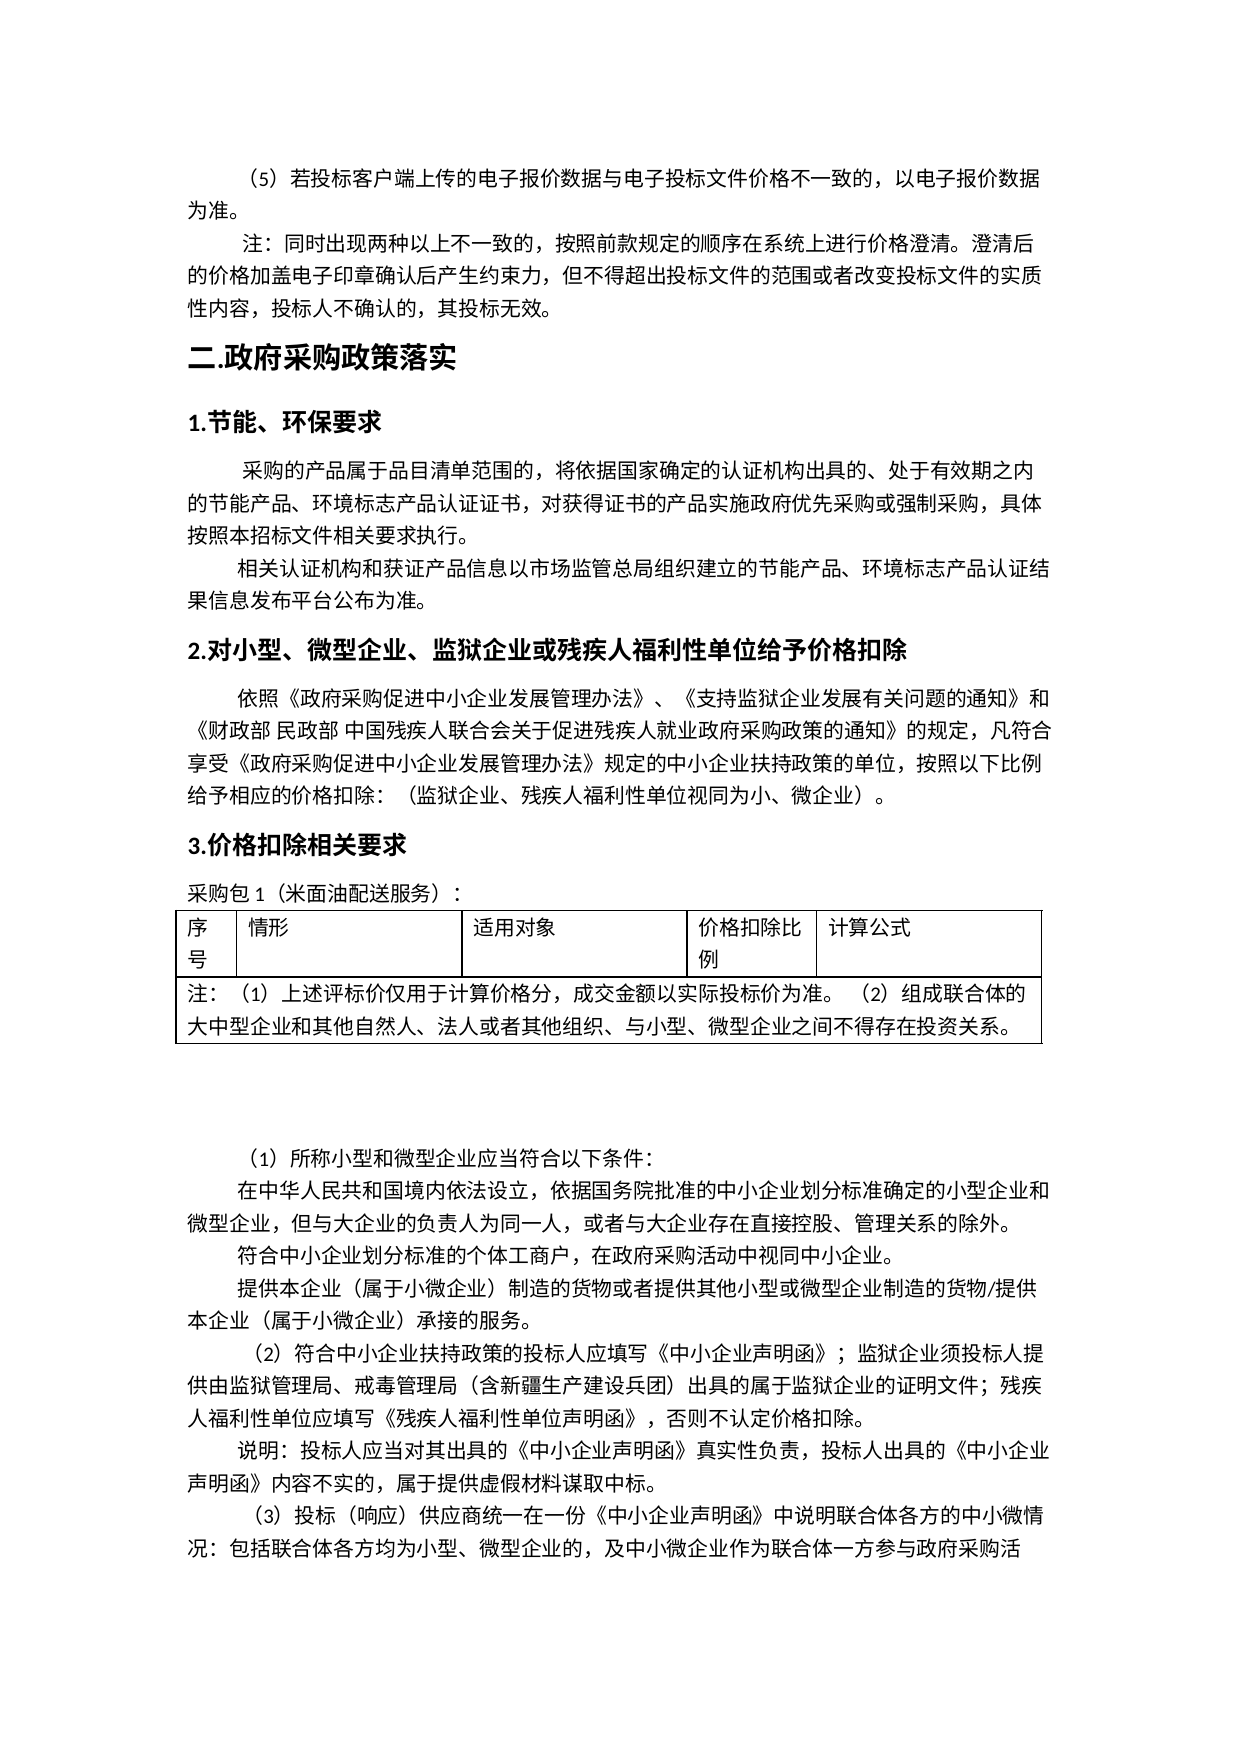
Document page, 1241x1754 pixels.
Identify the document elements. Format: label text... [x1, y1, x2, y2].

text 在中华人民共和国境内依法设立，依据国务院批准的中小企业划分标准确定的小型企业和微型企业，但与大企业的负责人为同一人，或者与大企业存在直接控股、管理关系的除外。 [187, 1174, 1053, 1239]
text 提供本企业（属于小微企业）制造的货物或者提供其他小型或微型企业制造的货物/提供本企业（属于小微企业）承接的服务。 [187, 1272, 1053, 1337]
text 相关认证机构和获证产品信息以市场监管总局组织建立的节能产品、环境标志产品认证结果信息发布平台公布为准。 [187, 552, 1053, 617]
text 采购包1（米面油配送服务）： [187, 877, 1053, 909]
table_header 适用对象 [463, 911, 686, 976]
text 依照《政府采购促进中小企业发展管理办法》、《支持监狱企业发展有关问题的通知》和《财政部 民政部 中国残疾人联合会关于促进残疾人就业政府采购政策的通知》的规定，凡符合享受《政府采购促进中小企业发展管理办法》规定的中小企业扶持政策的单位，按照以下比例给予相应的价格扣除：（监狱企业、残疾人福利性单位视同为小、微企业）。 [187, 682, 1053, 812]
text （2）符合中小企业扶持政策的投标人应填写《中小企业声明函》；监狱企业须投标人提供由监狱管理局、戒毒管理局（含新疆生产建设兵团）出具的属于监狱企业的证明文件；残疾人福利性单位应填写《残疾人福利性单位声明函》，否则不认定价格扣除。 [187, 1337, 1053, 1434]
text 注：同时出现两种以上不一致的，按照前款规定的顺序在系统上进行价格澄清。澄清后的价格加盖电子印章确认后产生约束力，但不得超出投标文件的范围或者改变投标文件的实质性内容，投标人不确认的，其投标无效。 [187, 227, 1053, 324]
text 1.节能、环保要求 [187, 389, 1053, 454]
text （1）所称小型和微型企业应当符合以下条件： [187, 1142, 1053, 1174]
table_header 序号 [177, 911, 236, 976]
text 二.政府采购政策落实 [187, 324, 1053, 389]
text 采购的产品属于品目清单范围的，将依据国家确定的认证机构出具的、处于有效期之内的节能产品、环境标志产品认证证书，对获得证书的产品实施政府优先采购或强制采购，具体按照本招标文件相关要求执行。 [187, 454, 1053, 552]
text 符合中小企业划分标准的个体工商户，在政府采购活动中视同中小企业。 [187, 1239, 1053, 1272]
table_header 情形 [237, 911, 461, 976]
table_header 计算公式 [817, 911, 1041, 976]
text 2.对小型、微型企业、监狱企业或残疾人福利性单位给予价格扣除 [187, 617, 1053, 682]
text 说明：投标人应当对其出具的《中小企业声明函》真实性负责，投标人出具的《中小企业声明函》内容不实的，属于提供虚假材料谋取中标。 [187, 1434, 1053, 1499]
text （5）若投标客户端上传的电子报价数据与电子投标文件价格不一致的，以电子报价数据为准。 [187, 162, 1053, 227]
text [187, 1499, 1053, 1564]
text 3.价格扣除相关要求 [187, 812, 1053, 877]
table_header 价格扣除比例 [688, 911, 816, 976]
table_cell 注：（1）上述评标价仅用于计算价格分，成交金额以实际投标价为准。 （2）组成联合体的大中型企业和其他自然人、法人或者其他组织、与小型、微型企业之间不得存在投资关系。 [177, 978, 1041, 1043]
